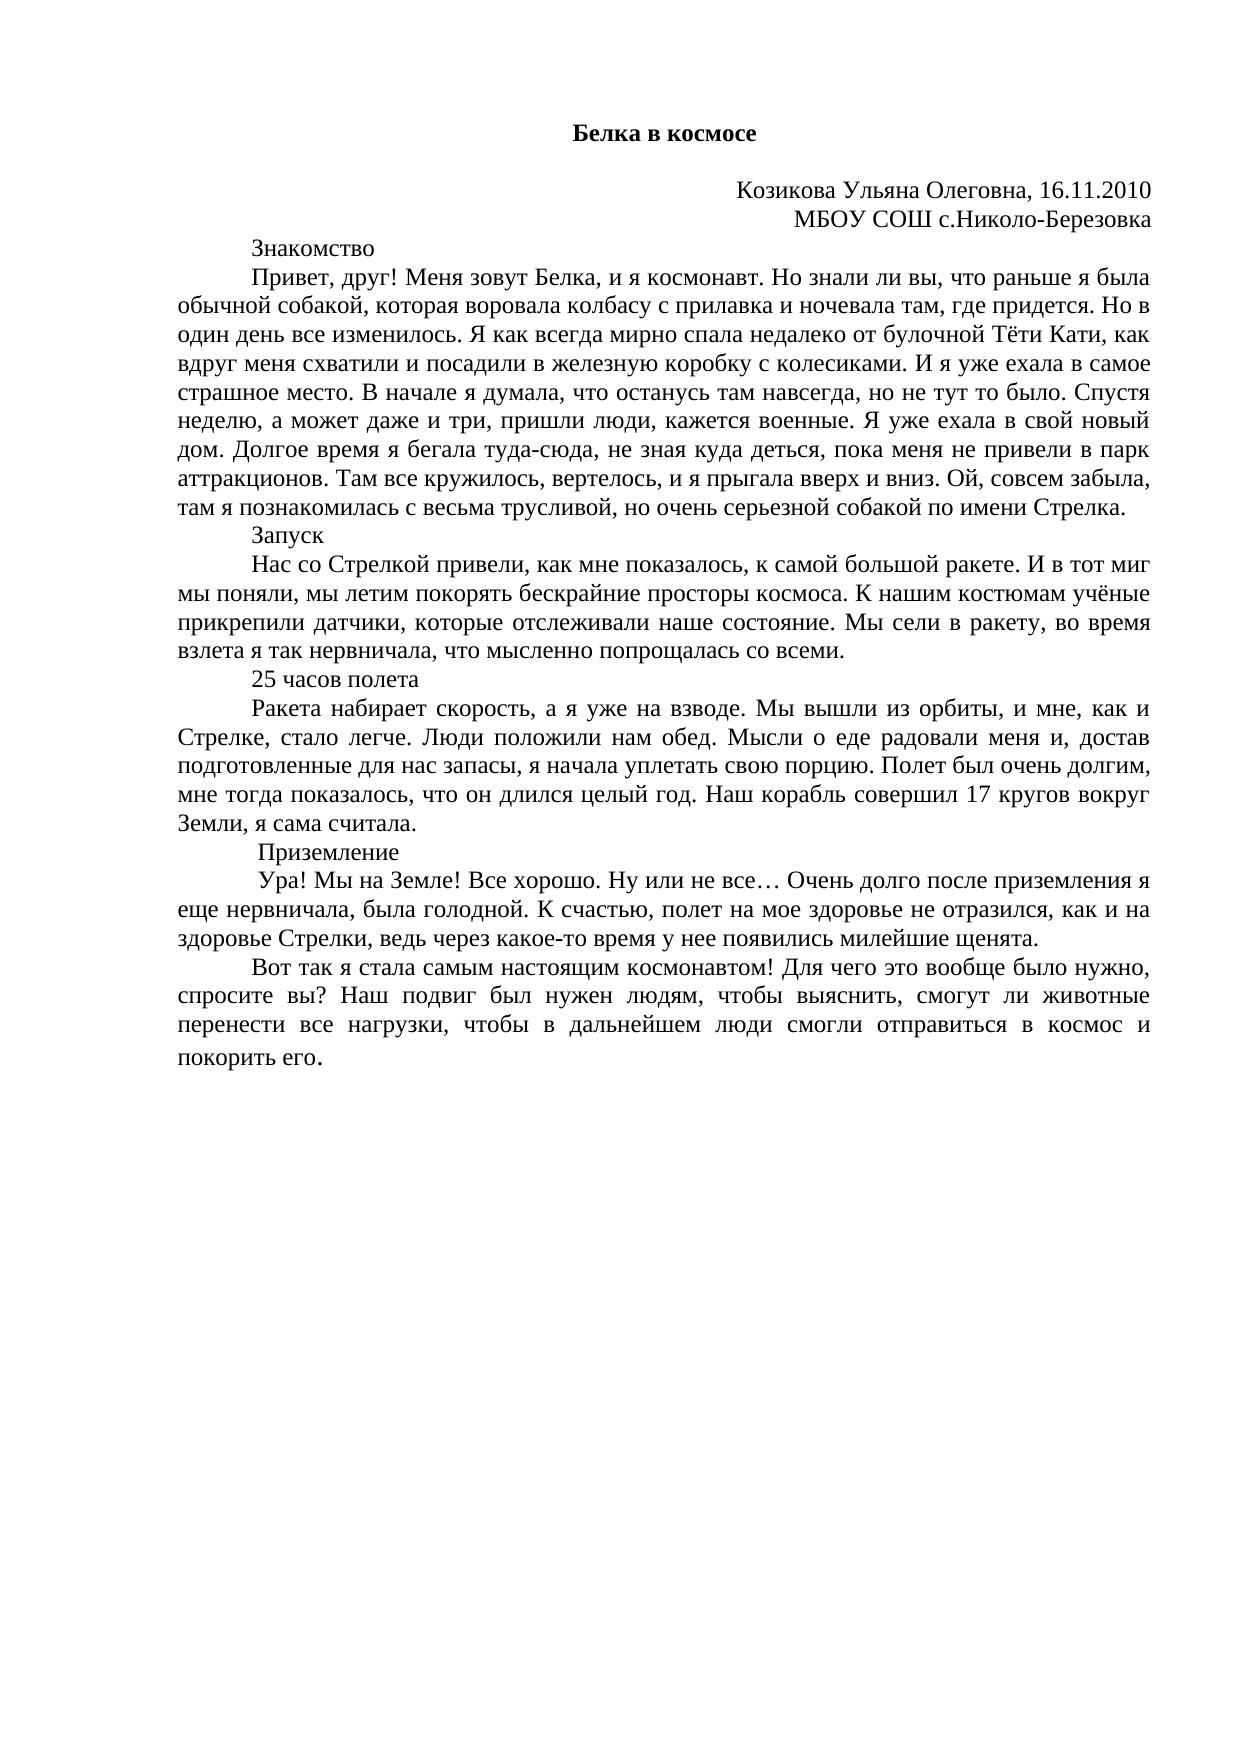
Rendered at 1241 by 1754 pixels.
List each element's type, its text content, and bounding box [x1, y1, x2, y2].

text Ракета набирает скорость, а я уже на взводе. Мы вышли из орбиты, и мне, как и Стрелке, стало легче. Люди положили нам обед. Мысли о еде радовали меня и, достав подготовленные для нас запасы, я начала уплетать свою порцию. Полет был очень долгим, мне тогда показалось, что он длился целый год. Наш корабль совершил 17 кругов вокруг Земли, я сама считала. [177, 693, 1152, 837]
text Запуск [177, 521, 1152, 549]
text Козикова Ульяна Олеговна, 16.11.2010 [177, 176, 1152, 204]
text Ура! Мы на Земле! Все хорошо. Ну или не все… Очень долго после приземления я еще нервничала, была голодной. К счастью, полет на мое здоровье не отразился, как и на здоровье Стрелки, ведь через какое-то время у нее появились милейшие щенята. [177, 866, 1152, 952]
text Приземление [177, 837, 1152, 866]
text Привет, друг! Меня зовут Белка, и я космонавт. Но знали ли вы, что раньше я была обычной собакой, которая воровала колбасу с прилавка и ночевала там, где придется. Но в один день все изменилось. Я как всегда мирно спала недалеко от булочной Тёти Кати, как вдруг меня схватили и посадили в железную коробку с колесиками. И я уже ехала в самое страшное место. В начале я думала, что останусь там навсегда, но не тут то было. Спустя неделю, а может даже и три, пришли люди, кажется военные. Я уже ехала в свой новый дом. Долгое время я бегала туда-сюда, не зная куда деться, пока меня не привели в парк аттракционов. Там все кружилось, вертелось, и я прыгала вверх и вниз. Ой, совсем забыла, там я познакомилась с весьма трусливой, но очень серьезной собакой по имени Стрелка. [177, 262, 1152, 521]
text МБОУ СОШ с.Николо-Березовка [177, 204, 1152, 233]
text Белка в космосе [177, 118, 1152, 147]
text Вот так я стала самым настоящим космонавтом! Для чего это вообще было нужно, спросите вы? Наш подвиг был нужен людям, чтобы выяснить, смогут ли животные перенести все нагрузки, чтобы в дальнейшем люди смогли отправиться в космос и покорить его. [177, 952, 1152, 1072]
text Нас со Стрелкой привели, как мне показалось, к самой большой ракете. И в тот миг мы поняли, мы летим покорять бескрайние просторы космоса. К нашим костюмам учёные прикрепили датчики, которые отслеживали наше состояние. Мы сели в ракету, во время взлета я так нервничала, что мысленно попрощалась со всеми. [177, 549, 1152, 664]
text Знакомство [177, 233, 1152, 262]
text 25 часов полета [177, 664, 1152, 693]
